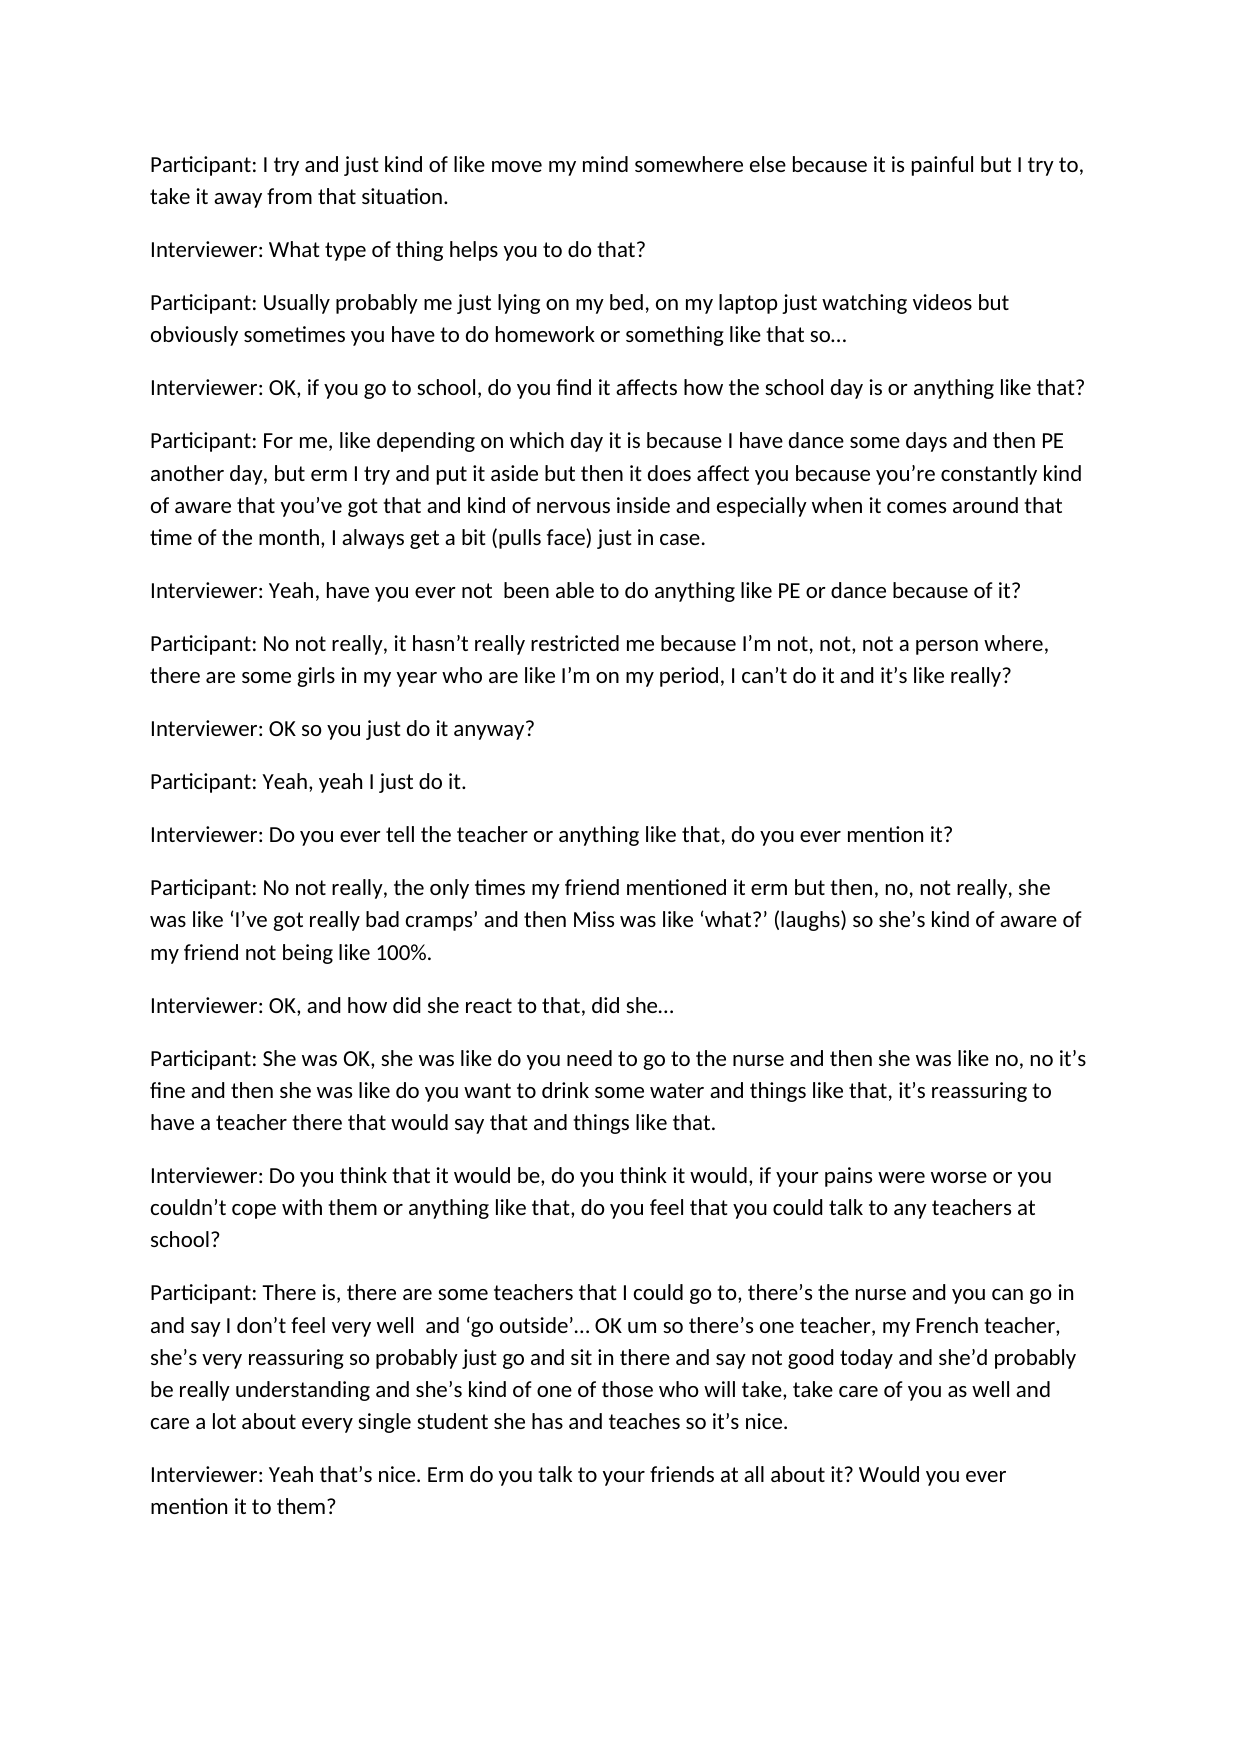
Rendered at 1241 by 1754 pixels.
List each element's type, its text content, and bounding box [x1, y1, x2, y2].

text Participant: Usually probably me just lying on my bed, on my laptop just watching videos but obviously sometimes you have to do homework or something like that so… [150, 288, 1090, 348]
text Participant: No not really, the only times my friend mentioned it erm but then, no, not really, she was like ‘I’ve got really bad cramps’ and then Miss was like ‘what?’ (laughs) so she’s kind of aware of my friend not being like 100%. [150, 873, 1090, 966]
text Interviewer: OK, and how did she react to that, did she… [150, 991, 1090, 1019]
text Interviewer: Do you ever tell the teacher or anything like that, do you ever mention it? [150, 820, 1090, 848]
text Interviewer: Yeah that’s nice. Erm do you talk to your friends at all about it? Would you ever mention it to them? [150, 1460, 1090, 1521]
text Interviewer: OK, if you go to school, do you find it affects how the school day is or anything like that? [150, 373, 1090, 401]
text Interviewer: What type of thing helps you to do that? [150, 235, 1090, 263]
text Interviewer: OK so you just do it anyway? [150, 714, 1090, 742]
text Participant: There is, there are some teachers that I could go to, there’s the nurse and you can go in and say I don’t feel very well and ‘go outside’… OK um so there’s one teacher, my French teacher, she’s very reassuring so probably just go and sit in there and say not good today and she’d probably be really understanding and she’s kind of one of those who will take, take care of you as well and care a lot about every single student she has and teaches so it’s nice. [150, 1278, 1090, 1435]
text Participant: Yeah, yeah I just do it. [150, 767, 1090, 795]
text Participant: No not really, it hasn’t really restricted me because I’m not, not, not a person where, there are some girls in my year who are like I’m on my period, I can’t do it and it’s like really? [150, 629, 1090, 689]
text Participant: I try and just kind of like move my mind somewhere else because it is painful but I try to, take it away from that situation. [150, 150, 1090, 210]
text Participant: For me, like depending on which day it is because I have dance some days and then PE another day, but erm I try and put it aside but then it does affect you because you’re constantly kind of aware that you’ve got that and kind of nervous inside and especially when it comes around that time of the month, I always get a bit (pulls face) just in case. [150, 426, 1090, 551]
text Participant: She was OK, she was like do you need to go to the nurse and then she was like no, no it’s fine and then she was like do you want to drink some water and things like that, it’s reassuring to have a teacher there that would say that and things like that. [150, 1044, 1090, 1136]
text Interviewer: Do you think that it would be, do you think it would, if your pains were worse or you couldn’t cope with them or anything like that, do you feel that you could talk to any teachers at school? [150, 1161, 1090, 1253]
text Interviewer: Yeah, have you ever not been able to do anything like PE or dance because of it? [150, 576, 1090, 604]
